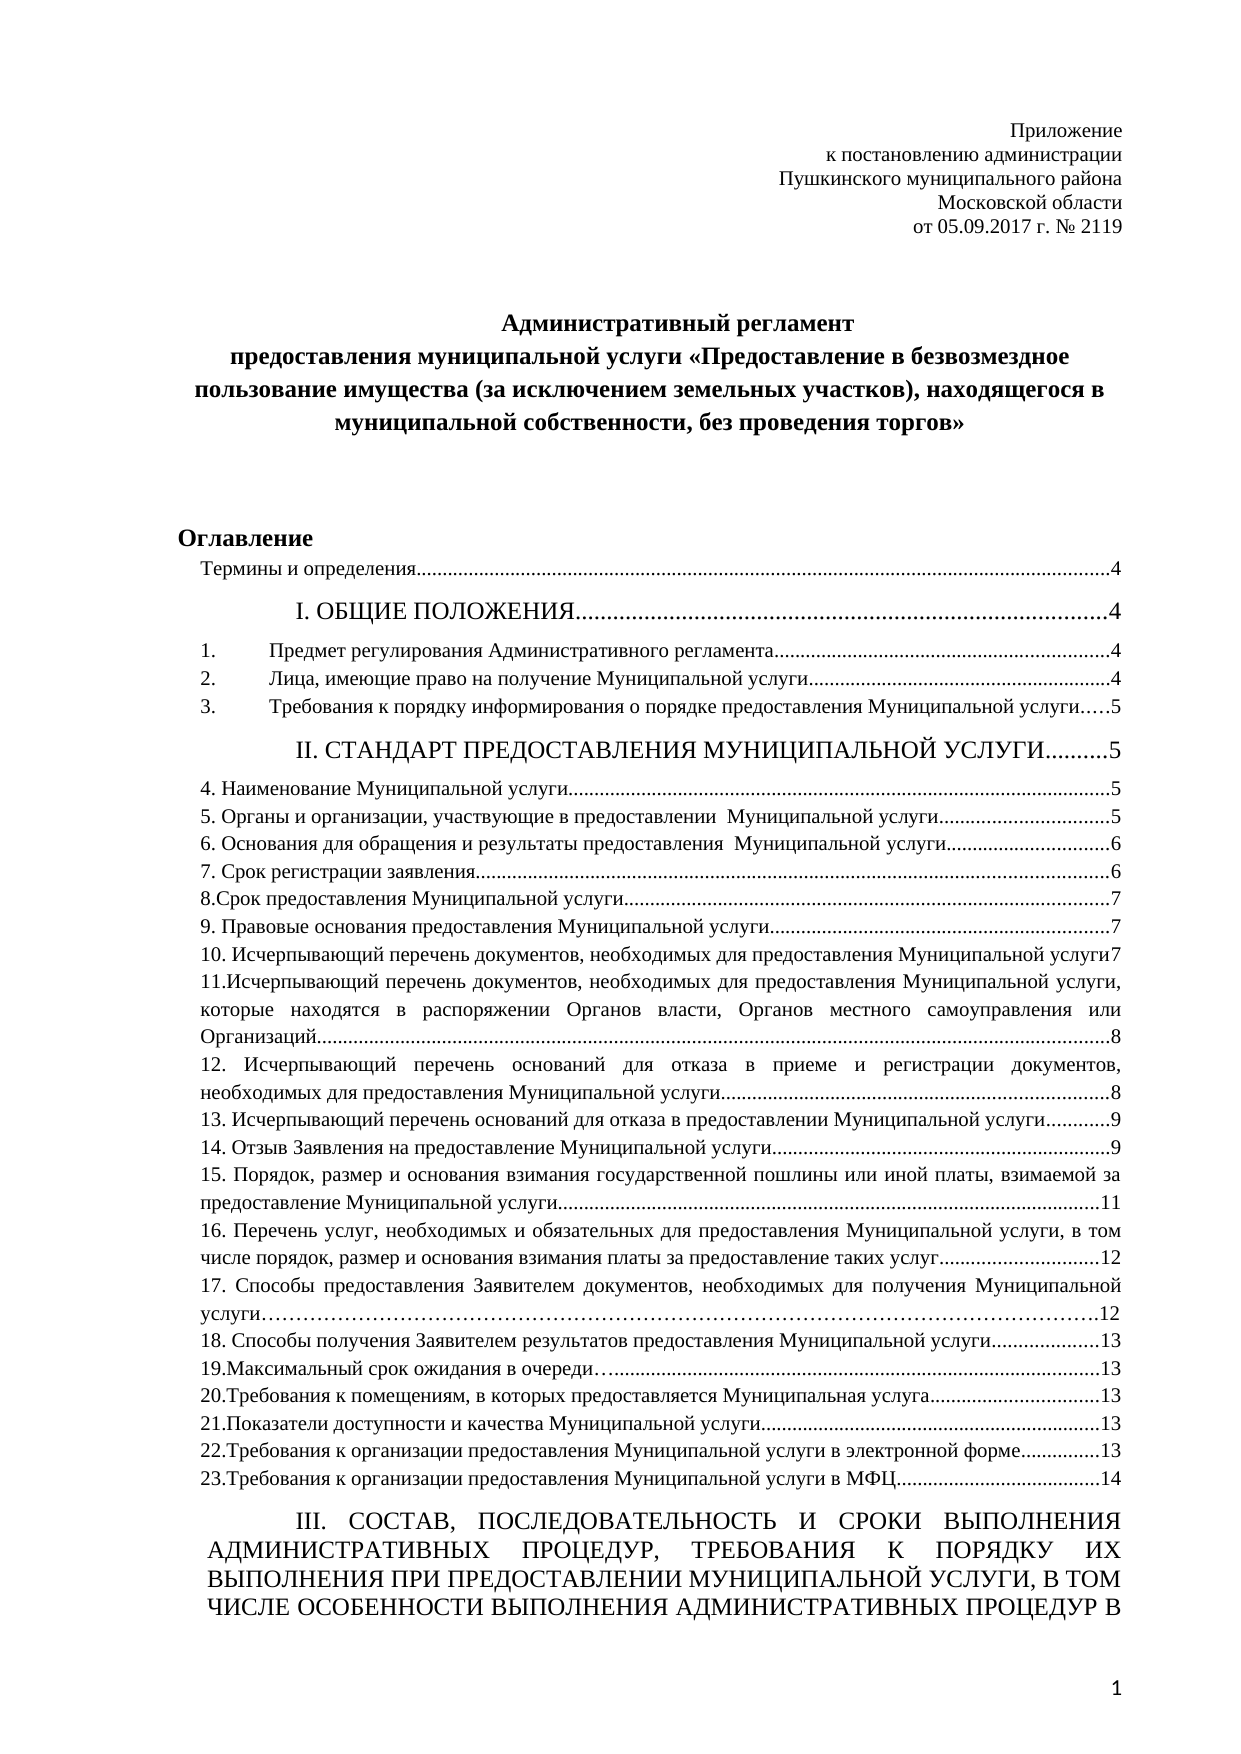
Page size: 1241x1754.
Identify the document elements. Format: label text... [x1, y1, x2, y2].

text Приложение [177, 118, 1122, 142]
text от 05.09.2017 г. № 2119 [177, 214, 1122, 238]
text Пушкинского муниципального района [177, 166, 1122, 190]
text предоставления муниципальной услуги «Предоставление в безвозмездное пользование имущества (за исключением земельных участков), находящегося в муниципальной собственности, без проведения торгов» [177, 341, 1122, 469]
text Административный регламент [177, 308, 1122, 337]
text Московской области [177, 190, 1122, 214]
text к постановлению администрации [177, 142, 1122, 166]
